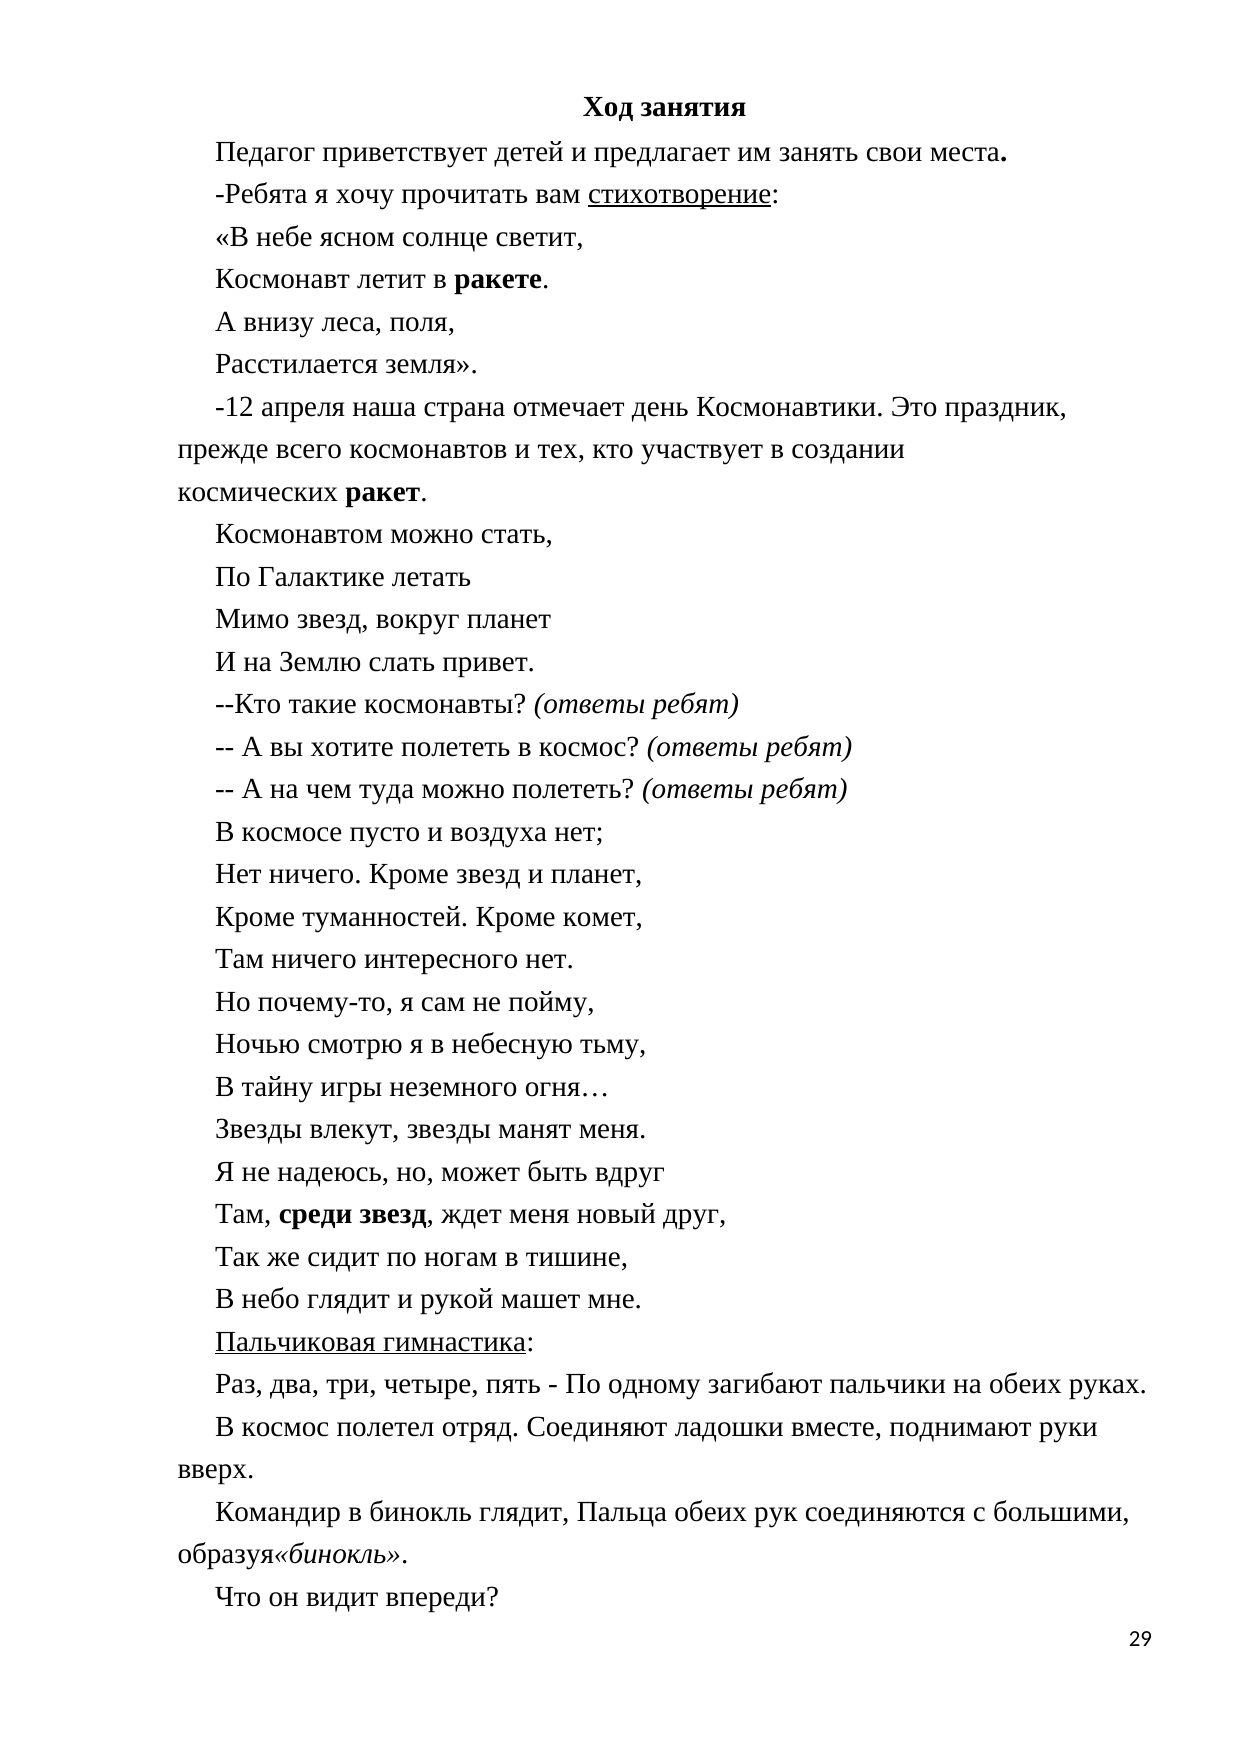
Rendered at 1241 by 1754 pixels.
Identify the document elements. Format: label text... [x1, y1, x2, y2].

text Я не надеюсь, но, может быть вдруг [177, 1145, 1152, 1187]
text Но почему-то, я сам не пойму, [177, 975, 1152, 1017]
text По Галактике летать [177, 550, 1152, 592]
text В космосе пусто и воздуха нет; [177, 805, 1152, 847]
text Пальчиковая гимнастика: [177, 1315, 1152, 1357]
text Так же сидит по ногам в тишине, [177, 1230, 1152, 1272]
text Мимо звезд, вокруг планет [177, 592, 1152, 635]
text Командир в бинокль глядит, Пальца обеих рук соединяются с большими, образуя«бинокль». [177, 1485, 1152, 1570]
text В тайну игры неземного огня… [177, 1060, 1152, 1102]
subtitle Ход занятия [177, 89, 1152, 122]
text В космос полетел отряд. Соединяют ладошки вместе, поднимают руки вверх. [177, 1400, 1152, 1485]
text Расстилается земля». [177, 337, 1152, 380]
text Нет ничего. Кроме звезд и планет, [177, 847, 1152, 890]
text Кроме туманностей. Кроме комет, [177, 890, 1152, 932]
text «В небе ясном солнце светит, [177, 210, 1152, 252]
text --Кто такие космонавты? (ответы ребят) [177, 677, 1152, 720]
text Ночью смотрю я в небесную тьму, [177, 1017, 1152, 1060]
text Космонавтом можно стать, [177, 507, 1152, 550]
text Космонавт летит в ракете. [177, 252, 1152, 295]
text Педагог приветствует детей и предлагает им занять свои места. [177, 125, 1152, 167]
text А внизу леса, поля, [177, 295, 1152, 337]
text -- А вы хотите полететь в космос? (ответы ребят) [177, 720, 1152, 762]
text -Ребята я хочу прочитать вам стихотворение: [177, 167, 1152, 210]
text -- А на чем туда можно полететь? (ответы ребят) [177, 762, 1152, 805]
text Там, среди звезд, ждет меня новый друг, [177, 1187, 1152, 1230]
text -12 апреля наша страна отмечает день Космонавтики. Это праздник, прежде всего космонавтов и тех, кто участвует в создании космических ракет. [177, 380, 1152, 507]
text И на Землю слать привет. [177, 635, 1152, 677]
text Что он видит впереди? [177, 1570, 1152, 1612]
text Звезды влекут, звезды манят меня. [177, 1102, 1152, 1145]
text В небо глядит и рукой машет мне. [177, 1272, 1152, 1315]
text Раз, два, три, четыре, пять - По одному загибают пальчики на обеих руках. [177, 1357, 1152, 1400]
text Там ничего интересного нет. [177, 932, 1152, 975]
